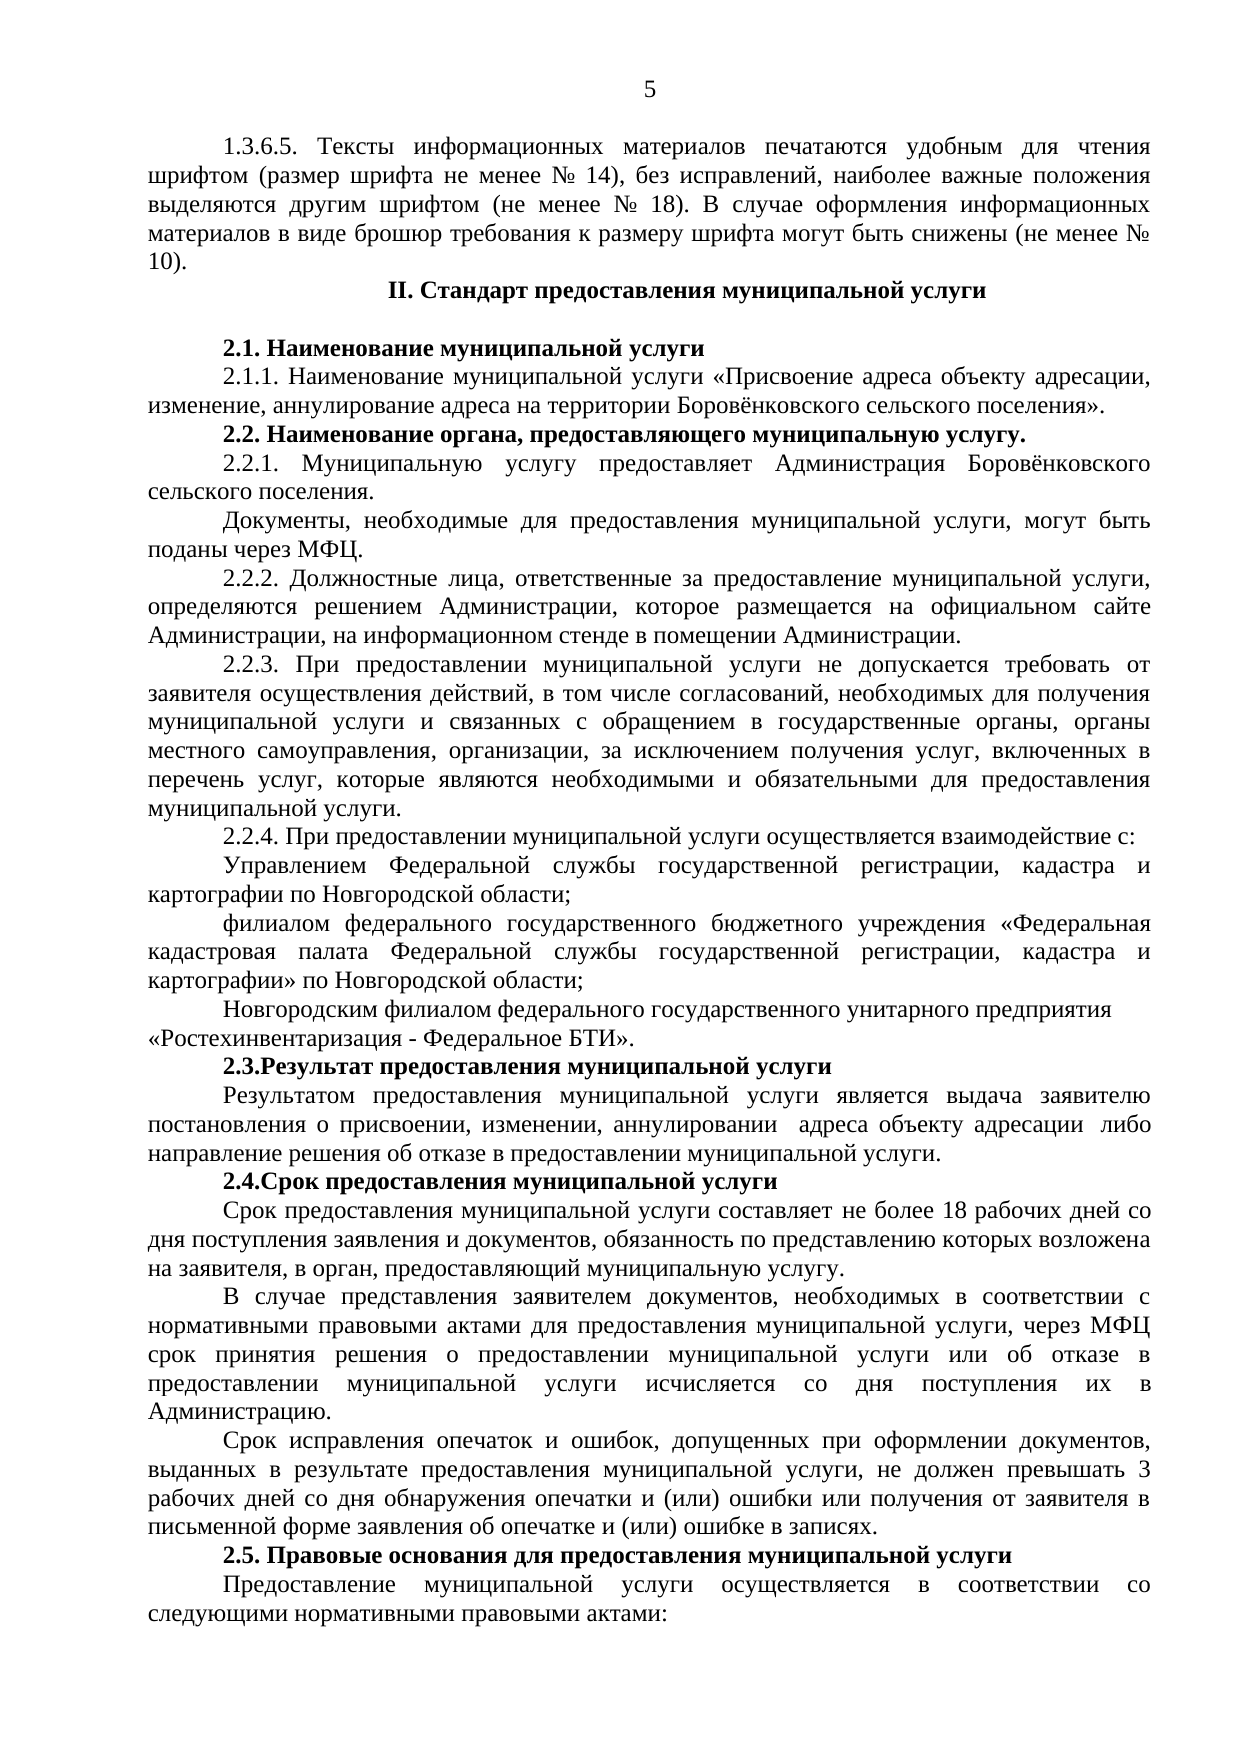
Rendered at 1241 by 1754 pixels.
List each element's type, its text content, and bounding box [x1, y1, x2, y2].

text филиалом федерального государственного бюджетного учреждения «Федеральная кадастровая палата Федеральной службы государственной регистрации, кадастра и картографии» по Новгородской области; [148, 908, 1152, 994]
text Документы, необходимые для предоставления муниципальной услуги, могут быть поданы через МФЦ. [148, 505, 1152, 563]
text Новгородским филиалом федерального государственного унитарного предприятия «Ростехинвентаризация - Федеральное БТИ». [148, 994, 1152, 1051]
text 2.2.2. Должностные лица, ответственные за предоставление муниципальной услуги, определяются решением Администрации, которое размещается на официальном сайте Администрации, на информационном стенде в помещении Администрации. [148, 563, 1152, 649]
text Предоставление муниципальной услуги осуществляется в соответствии со следующими нормативными правовыми актами: [148, 1569, 1152, 1626]
text 1.3.6.5. Тексты информационных материалов печатаются удобным для чтения шрифтом (размер шрифта не менее № 14), без исправлений, наиболее важные положения выделяются другим шрифтом (не менее № 18). В случае оформления информационных материалов в виде брошюр требования к размеру шрифта могут быть снижены (не менее № 10). [148, 131, 1152, 275]
text Управлением Федеральной службы государственной регистрации, кадастра и картографии по Новгородской области; [148, 850, 1152, 908]
text В случае представления заявителем документов, необходимых в соответствии с нормативными правовыми актами для предоставления муниципальной услуги, через МФЦ срок принятия решения о предоставлении муниципальной услуги или об отказе в предоставлении муниципальной услуги исчисляется со дня поступления их в Администрацию. [148, 1281, 1152, 1425]
text 2.4.Срок предоставления муниципальной услуги [148, 1166, 1152, 1195]
text Результатом предоставления муниципальной услуги является выдача заявителю постановления о присвоении, изменении, аннулировании адреса объекту адресации либо направление решения об отказе в предоставлении муниципальной услуги. [148, 1080, 1152, 1166]
text 2.5. Правовые основания для предоставления муниципальной услуги [148, 1540, 1152, 1569]
text 2.2.1. Муниципальную услугу предоставляет Администрация Боровёнковского сельского поселения. [148, 448, 1152, 505]
text 2.2.3. При предоставлении муниципальной услуги не допускается требовать от заявителя осуществления действий, в том числе согласований, необходимых для получения муниципальной услуги и связанных с обращением в государственные органы, органы местного самоуправления, организации, за исключением получения услуг, включенных в перечень услуг, которые являются необходимыми и обязательными для предоставления муниципальной услуги. [148, 649, 1152, 821]
text Срок исправления опечаток и ошибок, допущенных при оформлении документов, выданных в результате предоставления муниципальной услуги, не должен превышать 3 рабочих дней со дня обнаружения опечатки и (или) ошибки или получения от заявителя в письменной форме заявления об опечатке и (или) ошибке в записях. [148, 1425, 1152, 1540]
text 2.3.Результат предоставления муниципальной услуги [148, 1051, 1152, 1080]
text II. Стандарт предоставления муниципальной услуги [148, 275, 1152, 304]
text 2.2. Наименование органа, предоставляющего муниципальную услугу. [148, 419, 1152, 448]
text 2.1. Наименование муниципальной услуги [148, 333, 1152, 361]
text 2.1.1. Наименование муниципальной услуги «Присвоение адреса объекту адресации, изменение, аннулирование адреса на территории Боровёнковского сельского поселения». [148, 361, 1152, 419]
text 2.2.4. При предоставлении муниципальной услуги осуществляется взаимодействие с: [148, 821, 1152, 850]
text Срок предоставления муниципальной услуги составляет не более 18 рабочих дней со дня поступления заявления и документов, обязанность по представлению которых возложена на заявителя, в орган, предоставляющий муниципальную услугу. [148, 1195, 1152, 1281]
